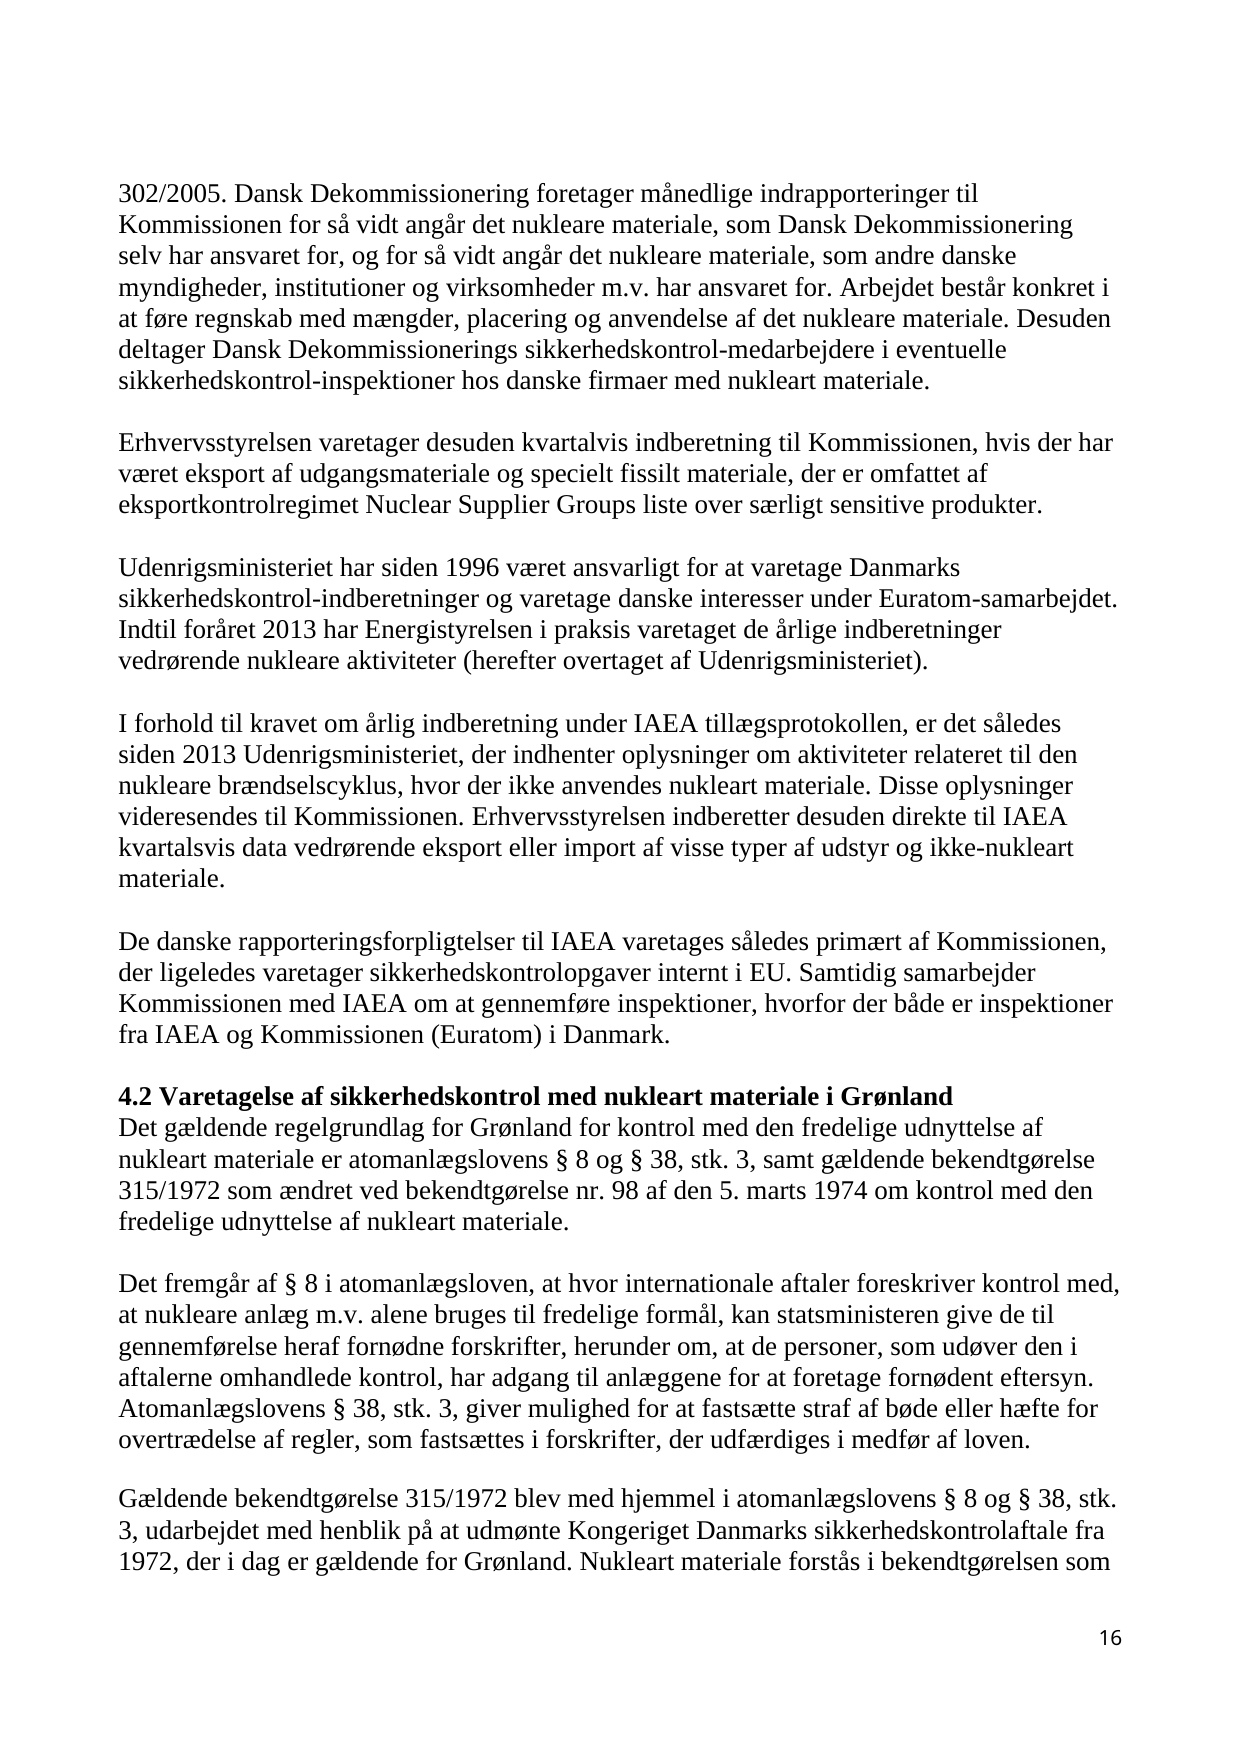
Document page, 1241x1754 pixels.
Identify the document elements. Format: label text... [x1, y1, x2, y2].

text 4.2 Varetagelse af sikkerhedskontrol med nukleart materiale i Grønland [118, 1080, 1122, 1112]
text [118, 177, 1122, 395]
text Det fremgår af § 8 i atomanlægsloven, at hvor internationale aftaler foreskriver kontrol med, at nukleare anlæg m.v. alene bruges til fredelige formål, kan statsministeren give de til gennemførelse heraf fornødne forskrifter, herunder om, at de personer, som udøver den i aftalerne omhandlede kontrol, har adgang til anlæggene for at foretage fornødent eftersyn. Atomanlægslovens § 38, stk. 3, giver mulighed for at fastsætte straf af bøde eller hæfte for overtrædelse af regler, som fastsættes i forskrifter, der udfærdiges i medfør af loven. [118, 1267, 1122, 1454]
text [118, 1483, 1122, 1576]
text I forhold til kravet om årlig indberetning under IAEA tillægsprotokollen, er det således siden 2013 Udenrigsministeriet, der indhenter oplysninger om aktiviteter relateret til den nukleare brændselscyklus, hvor der ikke anvendes nukleart materiale. Disse oplysninger videresendes til Kommissionen. Erhvervsstyrelsen indberetter desuden direkte til IAEA kvartalsvis data vedrørende eksport eller import af visse typer af udstyr og ikke-nukleart materiale. [118, 707, 1122, 893]
text Erhvervsstyrelsen varetager desuden kvartalvis indberetning til Kommissionen, hvis der har været eksport af udgangsmateriale og specielt fissilt materiale, der er omfattet af eksportkontrolregimet Nuclear Supplier Groups liste over særligt sensitive produkter. [118, 426, 1122, 520]
text Det gældende regelgrundlag for Grønland for kontrol med den fredelige udnyttelse af nukleart materiale er atomanlægslovens § 8 og § 38, stk. 3, samt gældende bekendtgørelse 315/1972 som ændret ved bekendtgørelse nr. 98 af den 5. marts 1974 om kontrol med den fredelige udnyttelse af nukleart materiale. [118, 1112, 1122, 1236]
text Udenrigsministeriet har siden 1996 været ansvarligt for at varetage Danmarks sikkerhedskontrol-indberetninger og varetage danske interesser under Euratom-samarbejdet. Indtil foråret 2013 har Energistyrelsen i praksis varetaget de årlige indberetninger vedrørende nukleare aktiviteter (herefter overtaget af Udenrigsministeriet). [118, 551, 1122, 676]
text De danske rapporteringsforpligtelser til IAEA varetages således primært af Kommissionen, der ligeledes varetager sikkerhedskontrolopgaver internt i EU. Samtidig samarbejder Kommissionen med IAEA om at gennemføre inspektioner, hvorfor der både er inspektioner fra IAEA og Kommissionen (Euratom) i Danmark. [118, 925, 1122, 1049]
